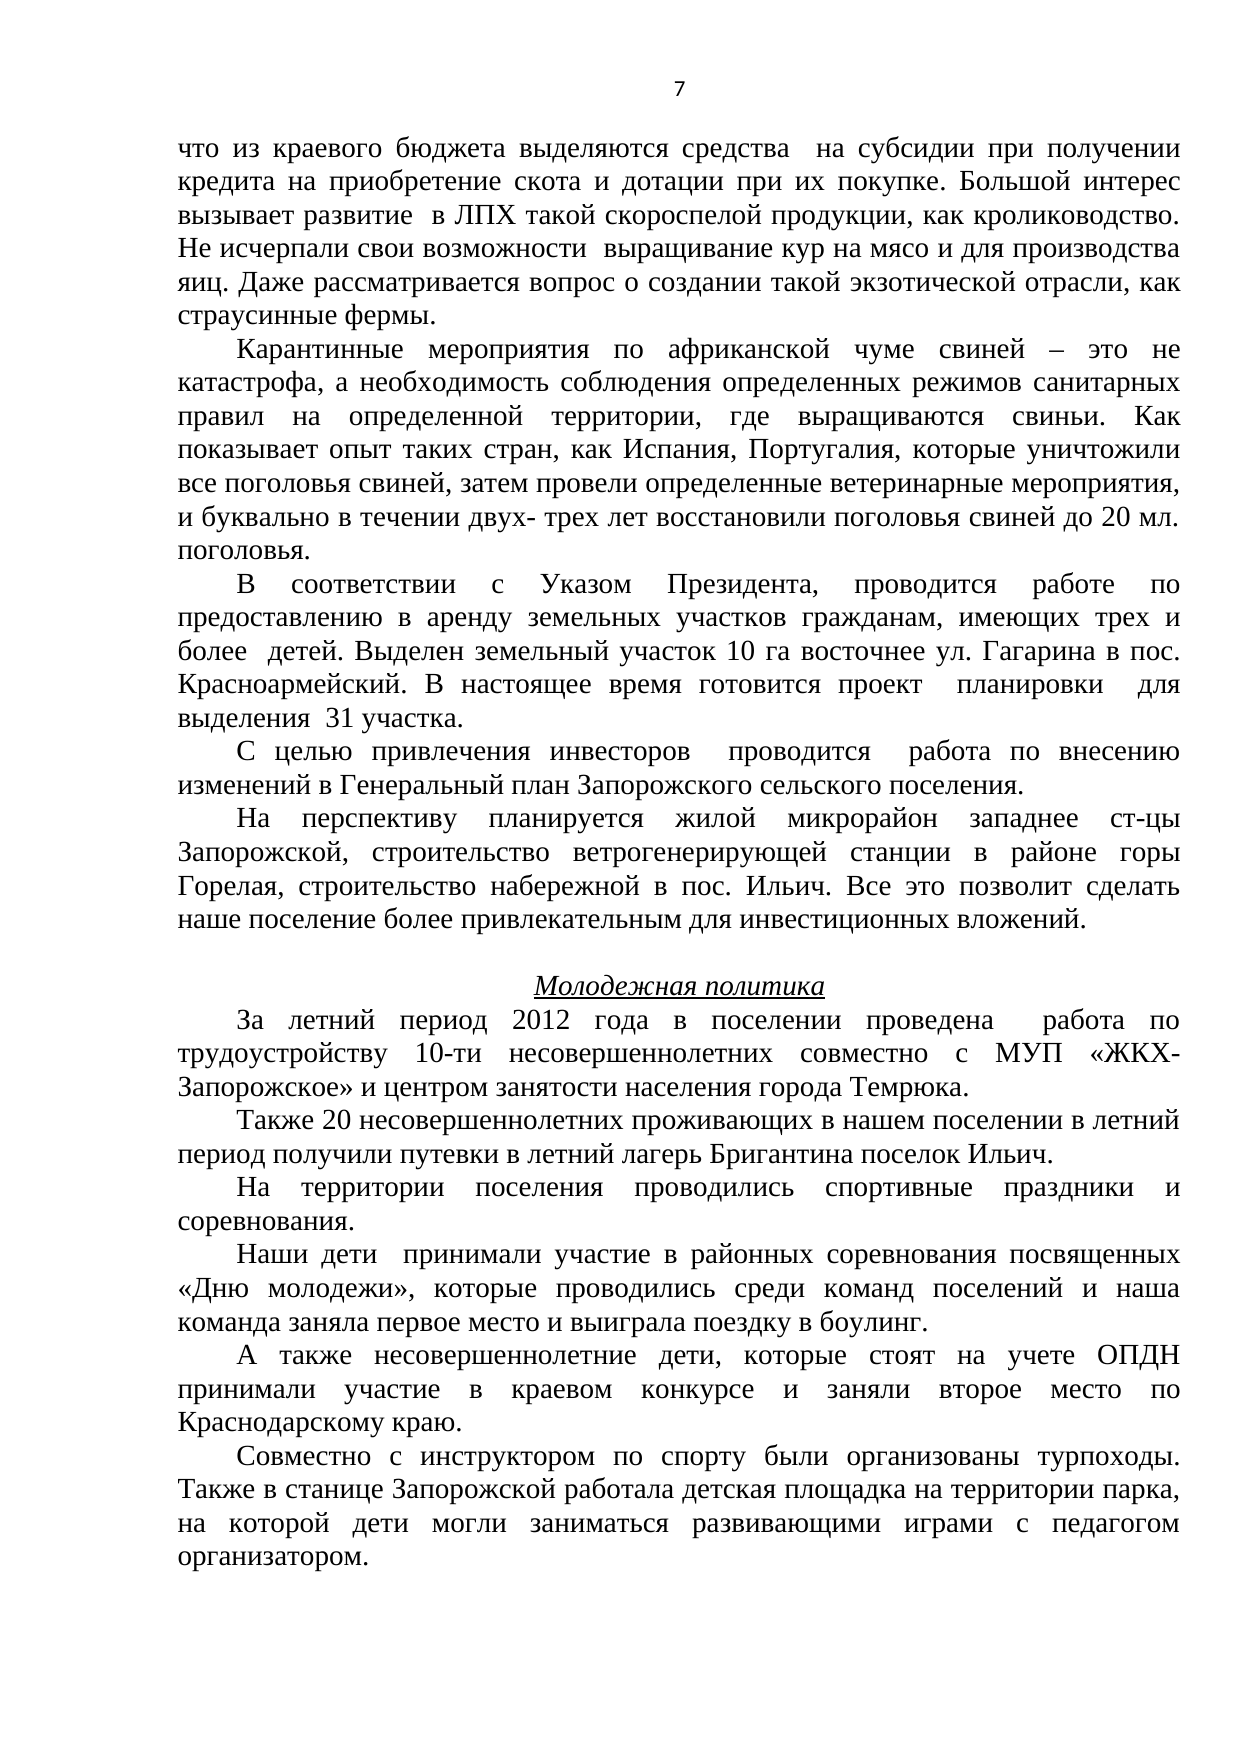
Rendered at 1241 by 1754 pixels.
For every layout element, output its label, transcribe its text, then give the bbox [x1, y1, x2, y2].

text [177, 130, 1181, 331]
text С целью привлечения инвесторов проводится работа по внесению изменений в Генеральный план Запорожского сельского поселения. [177, 733, 1181, 801]
text Молодежная политика [177, 968, 1181, 1002]
text На территории поселения проводились спортивные праздники и соревнования. [177, 1169, 1181, 1237]
text Карантинные мероприятия по африканской чуме свиней – это не катастрофа, а необходимость соблюдения определенных режимов санитарных правил на определенной территории, где выращиваются свиньи. Как показывает опыт таких стран, как Испания, Португалия, которые уничтожили все поголовья свиней, затем провели определенные ветеринарные мероприятия, и буквально в течении двух- трех лет восстановили поголовья свиней до 20 мл. поголовья. [177, 331, 1181, 566]
text За летний период 2012 года в поселении проведена работа по трудоустройству 10-ти несовершеннолетних совместно с МУП «ЖКХ-Запорожское» и центром занятости населения города Темрюка. [177, 1002, 1181, 1102]
text Наши дети принимали участие в районных соревнования посвященных «Дню молодежи», которые проводились среди команд поселений и наша команда заняла первое место и выиграла поездку в боулинг. [177, 1237, 1181, 1337]
text В соответствии с Указом Президента, проводится работе по предоставлению в аренду земельных участков гражданам, имеющих трех и более детей. Выделен земельный участок 10 га восточнее ул. Гагарина в пос. Красноармейский. В настоящее время готовится проект планировки для выделения 31 участка. [177, 566, 1181, 733]
text Также 20 несовершеннолетних проживающих в нашем поселении в летний период получили путевки в летний лагерь Бригантина поселок Ильич. [177, 1102, 1181, 1169]
text А также несовершеннолетние дети, которые стоят на учете ОПДН принимали участие в краевом конкурсе и заняли второе место по Краснодарскому краю. [177, 1337, 1181, 1438]
text Совместно с инструктором по спорту были организованы турпоходы. Также в станице Запорожской работала детская площадка на территории парка, на которой дети могли заниматься развивающими играми с педагогом организатором. [177, 1438, 1181, 1572]
text На перспективу планируется жилой микрорайон западнее ст-цы Запорожской, строительство ветрогенерирующей станции в районе горы Горелая, строительство набережной в пос. Ильич. Все это позволит сделать наше поселение более привлекательным для инвестиционных вложений. [177, 801, 1181, 935]
